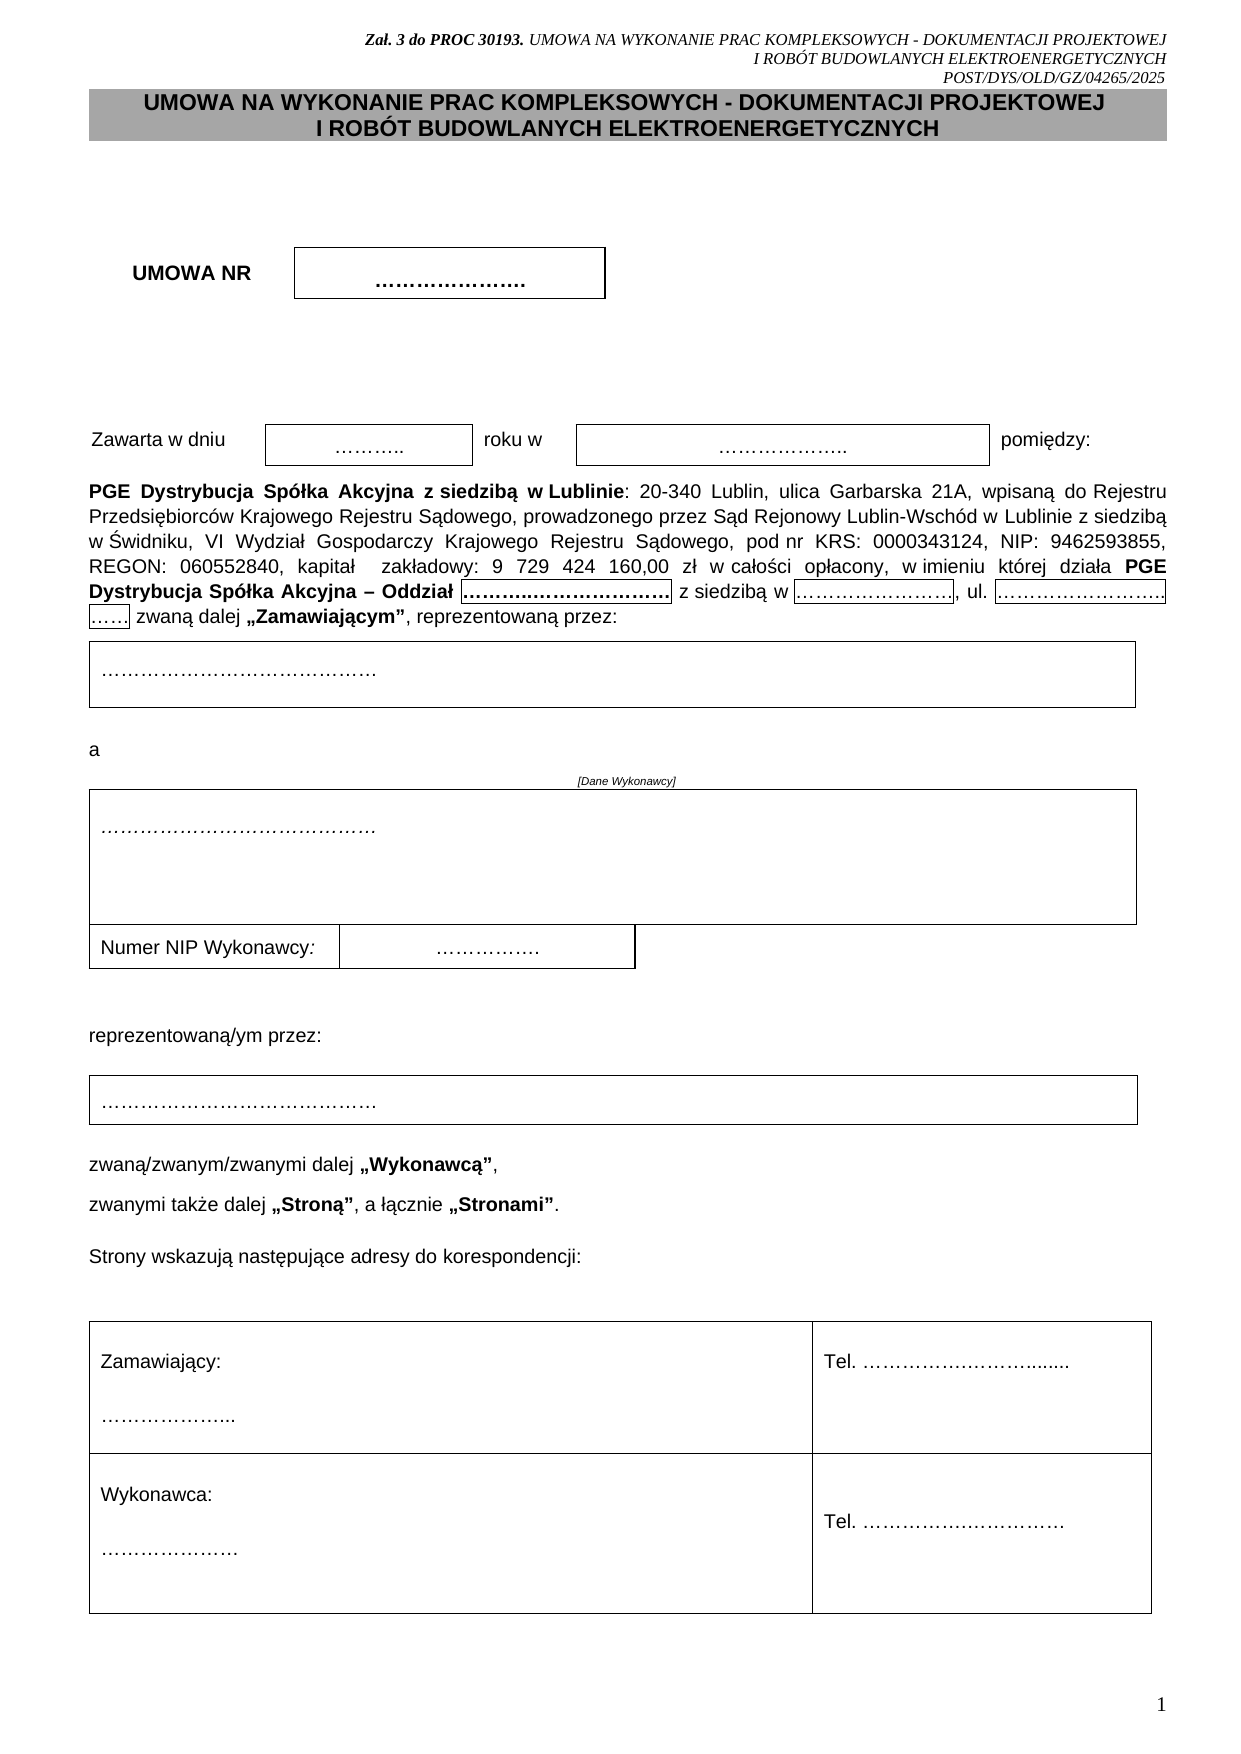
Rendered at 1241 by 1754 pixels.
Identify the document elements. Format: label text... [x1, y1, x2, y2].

table_header …………………………………… [90, 1076, 1137, 1124]
table_header …………………………………… [90, 642, 1135, 707]
text zwanymi także dalej „Stroną”, a łącznie „Stronami”. [89, 1190, 1167, 1217]
table_header Zamawiający: ………………... [90, 1322, 812, 1453]
table_header …………………. [295, 248, 604, 298]
table_header ……………….. [577, 425, 989, 465]
table_header UMOWA NR [89, 247, 294, 298]
table_cell Numer NIP Wykonawcy: [90, 925, 339, 968]
table_header …………………………………… [90, 790, 1136, 924]
table_cell Tel. …………….…………… [813, 1454, 1151, 1613]
table_header ……….. [266, 425, 472, 465]
table_header pomiędzy: [990, 424, 1240, 465]
text Strony wskazują następujące adresy do korespondencji: [89, 1242, 1167, 1269]
table_header Zawarta w dniu [80, 424, 265, 465]
table_header Tel. …………….………........ [813, 1322, 1151, 1453]
table_cell ……………. [340, 925, 634, 968]
text [Dane Wykonawcy] [89, 762, 1167, 789]
text zwaną/zwanym/zwanymi dalej „Wykonawcą”, [89, 1150, 1167, 1177]
table_cell Wykonawca: ………………… [90, 1454, 812, 1613]
text reprezentowaną/ym przez: [89, 1021, 1167, 1048]
text UMOWA NA WYKONANIE PRAC KOMPLEKSOWYCH - DOKUMENTACJI PROJEKTOWEJ I ROBÓT BUDOWLANYCH ELEKTROENERGETYCZNYCH [89, 89, 1167, 141]
text PGE Dystrybucja Spółka Akcyjna z siedzibą w Lublinie: 20-340 Lublin, ulica Garbarska 21A, wpisaną do Rejestru Przedsiębiorców Krajowego Rejestru Sądowego, prowadzonego przez Sąd Rejonowy Lublin-Wschód w Lublinie z siedzibą w Świdniku, VI Wydział Gospodarczy Krajowego Rejestru Sądowego, pod nr KRS: 0000343124, NIP: 9462593855, REGON: 060552840, kapitał zakładowy: 9 729 424 160,00 zł w całości opłacony, w imieniu której działa PGE Dystrybucja Spółka Akcyjna – Oddział ………..………………… z siedzibą w ……………………, ul. ……………………..…… zwaną dalej „Zamawiającym”, reprezentowaną przez: [89, 479, 1167, 629]
text a [89, 735, 1167, 762]
table_header roku w [473, 424, 576, 465]
